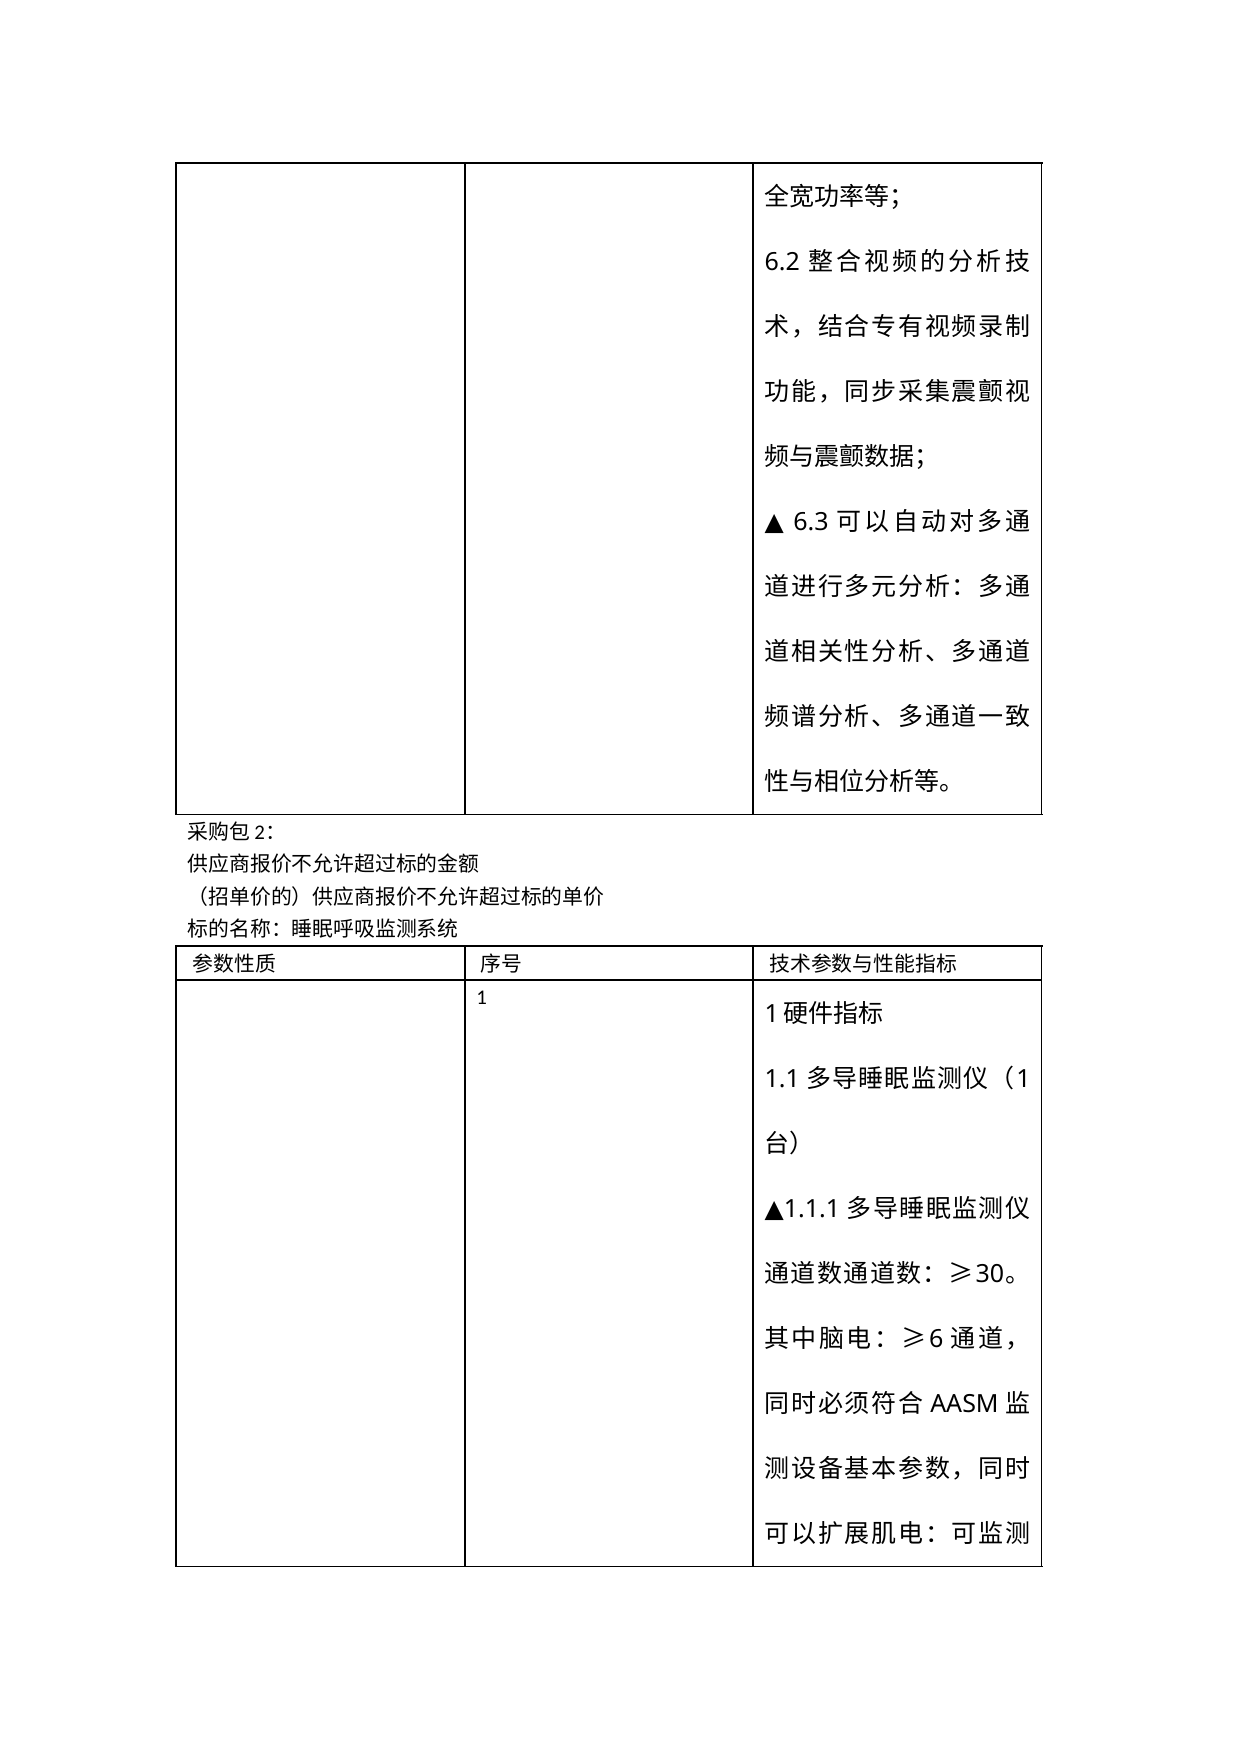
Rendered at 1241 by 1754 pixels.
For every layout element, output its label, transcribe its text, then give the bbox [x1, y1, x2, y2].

text 标的名称：睡眠呼吸监测系统 [187, 913, 1053, 945]
text 供应商报价不允许超过标的金额 [187, 848, 1053, 880]
table_header 参数性质 [177, 947, 464, 979]
table_cell 1 [466, 981, 752, 1566]
table_cell [177, 164, 464, 813]
text 采购包2： [187, 815, 1053, 848]
table_cell [177, 981, 464, 1566]
table_cell 2 [466, 164, 752, 813]
table_header 序号 [466, 947, 752, 979]
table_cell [754, 164, 1041, 813]
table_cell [754, 981, 1041, 1566]
table_header 技术参数与性能指标 [754, 947, 1041, 979]
text （招单价的）供应商报价不允许超过标的单价 [187, 880, 1053, 913]
